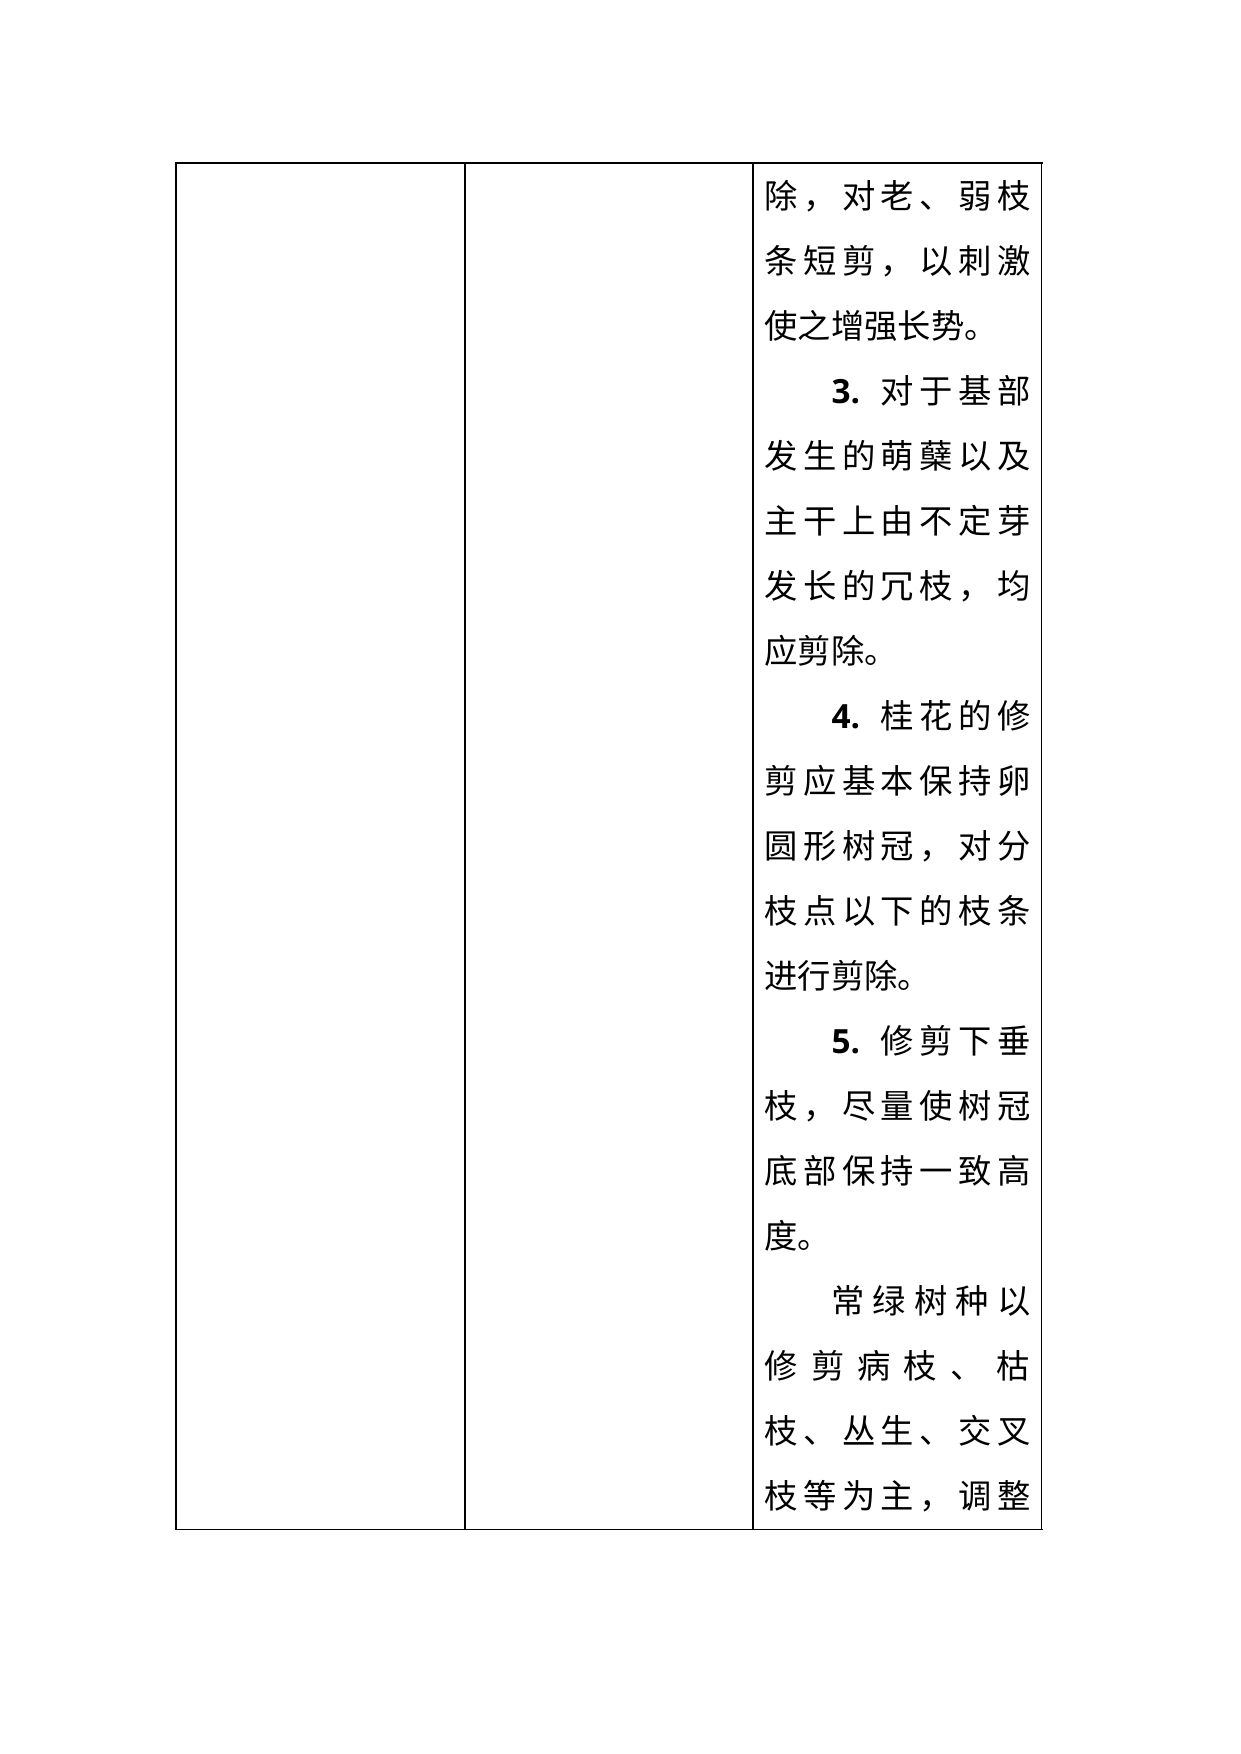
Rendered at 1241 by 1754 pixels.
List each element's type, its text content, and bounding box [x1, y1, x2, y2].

table_cell 1 [177, 164, 464, 1528]
table_cell [466, 164, 752, 1528]
